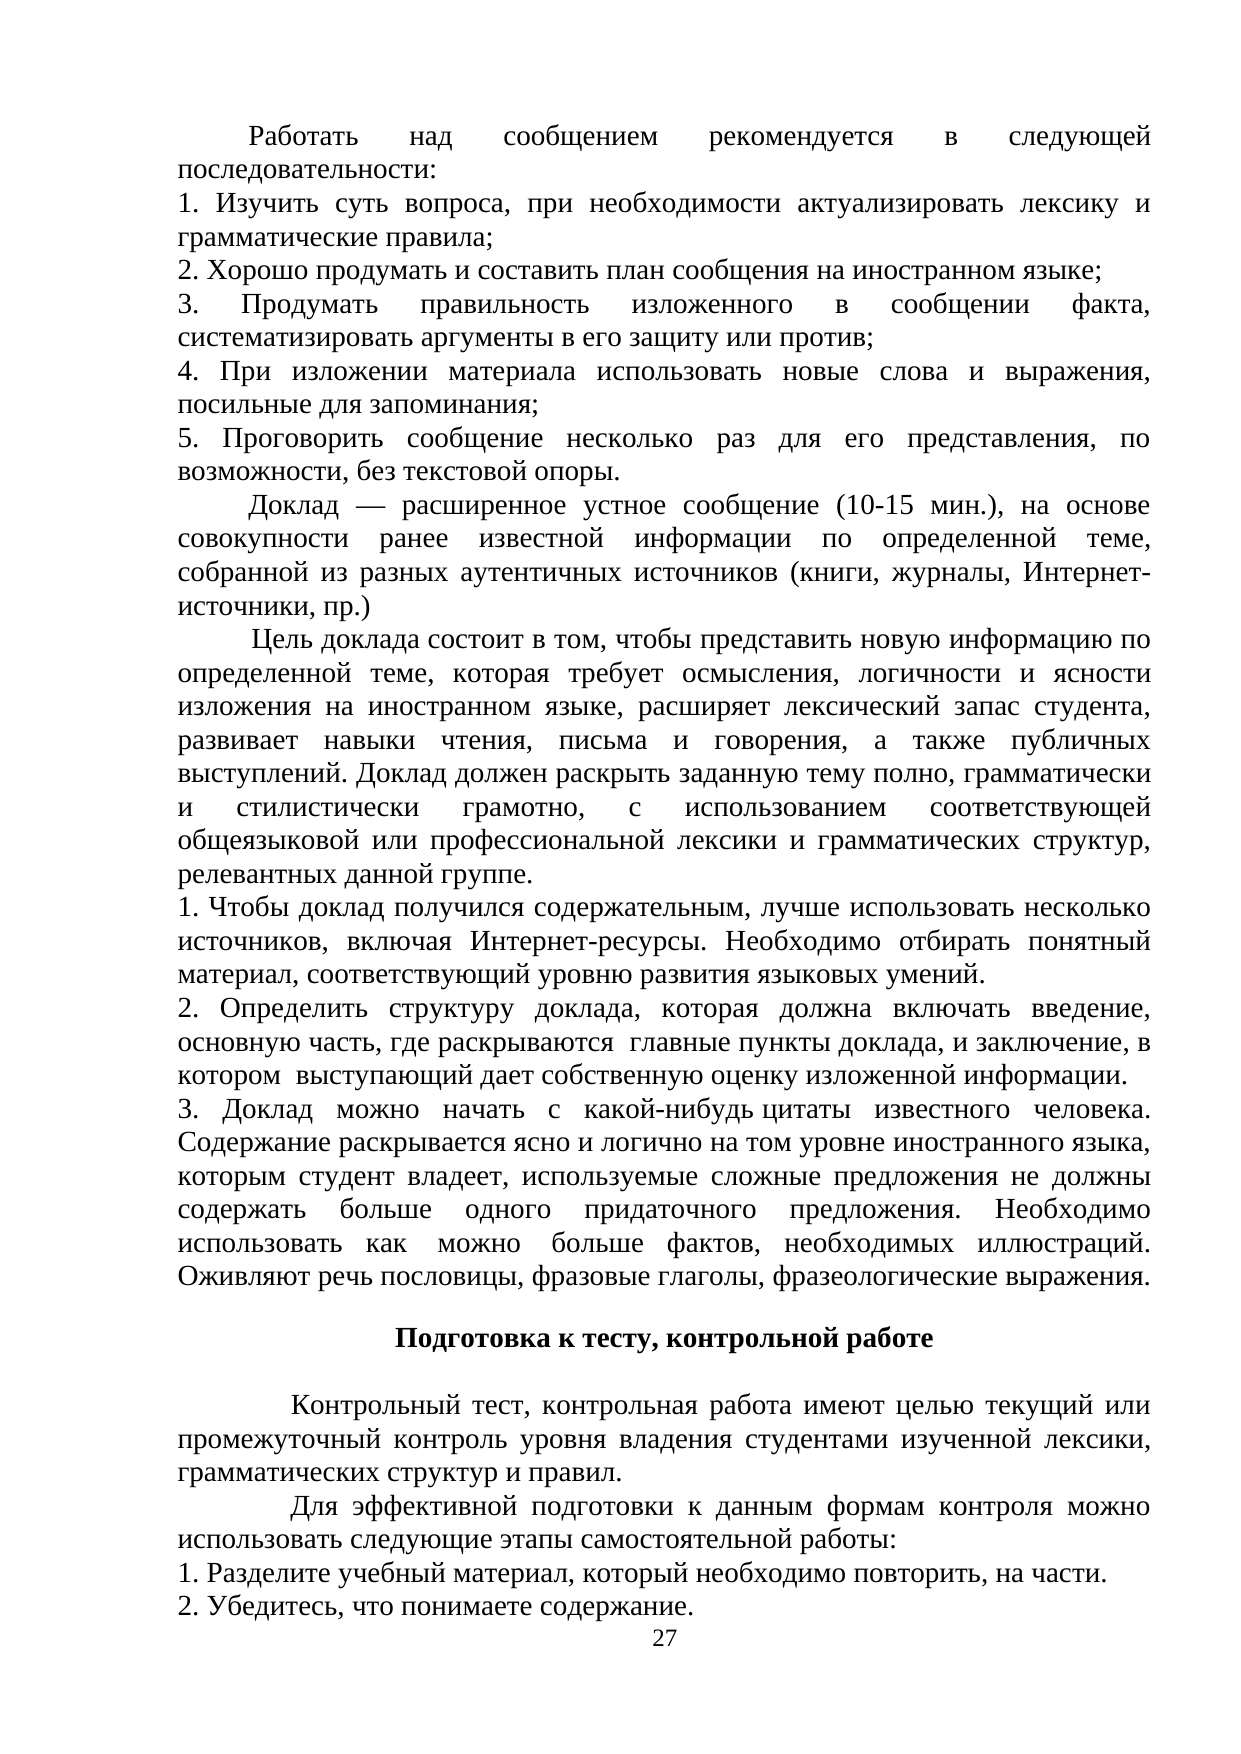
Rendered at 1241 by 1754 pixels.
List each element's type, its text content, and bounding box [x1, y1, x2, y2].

text Контрольный тест, контрольная работа имеют целью текущий или промежуточный контроль уровня владения студентами изученной лексики, грамматических структур и правил. [177, 1387, 1152, 1488]
text Цель доклада состоит в том, чтобы представить новую информацию по определенной теме, которая требует осмысления, логичности и ясности изложения на иностранном языке, расширяет лексический запас студента, развивает навыки чтения, письма и говорения, а также публичных выступлений. Доклад должен раскрыть заданную тему полно, грамматически и стилистически грамотно, с использованием соответствующей общеязыковой или профессиональной лексики и грамматических структур, релевантных данной группе. [177, 621, 1152, 889]
text 3. Продумать правильность изложенного в сообщении факта, систематизировать аргументы в его защиту или против; [177, 286, 1152, 353]
text 1. Изучить суть вопроса, при необходимости актуализировать лексику и грамматические правила; [177, 185, 1152, 252]
text Работать над сообщением рекомендуется в следующей последовательности: [177, 118, 1152, 185]
text 2. Хорошо продумать и составить план сообщения на иностранном языке; [177, 252, 1152, 286]
text 5. Проговорить сообщение несколько раз для его представления, по возможности, без текстовой опоры. [177, 420, 1152, 487]
text Для эффективной подготовки к данным формам контроля можно использовать следующие этапы самостоятельной работы: [177, 1488, 1152, 1555]
text 2. Убедитесь, что понимаете содержание. [177, 1588, 1152, 1622]
text 2. Определить структуру доклада, которая должна включать введение, основную часть, где раскрываются главные пункты доклада, и заключение, в котором выступающий дает собственную оценку изложенной информации. [177, 990, 1152, 1091]
text Подготовка к тесту, контрольной работе [177, 1320, 1152, 1354]
text 4. При изложении материала использовать новые слова и выражения, посильные для запоминания; [177, 353, 1152, 420]
text 1. Чтобы доклад получился содержательным, лучше использовать несколько источников, включая Интернет-ресурсы. Необходимо отбирать понятный материал, соответствующий уровню развития языковых умений. [177, 889, 1152, 990]
text 3. Доклад можно начать с какой-нибудь цитаты известного человека. Содержание раскрывается ясно и логично на том уровне иностранного языка, которым студент владеет, используемые сложные предложения не должны содержать больше одного придаточного предложения. Необходимо использовать как можно больше фактов, необходимых иллюстраций. Оживляют речь пословицы, фразовые глаголы, фразеологические выражения. [177, 1091, 1152, 1292]
text 1. Разделите учебный материал, который необходимо повторить, на части. [177, 1555, 1152, 1588]
text Доклад — расширенное устное сообщение (10-15 мин.), на основе совокупности ранее известной информации по определенной теме, собранной из разных аутентичных источников (книги, журналы, Интернет-источники, пр.) [177, 487, 1152, 621]
